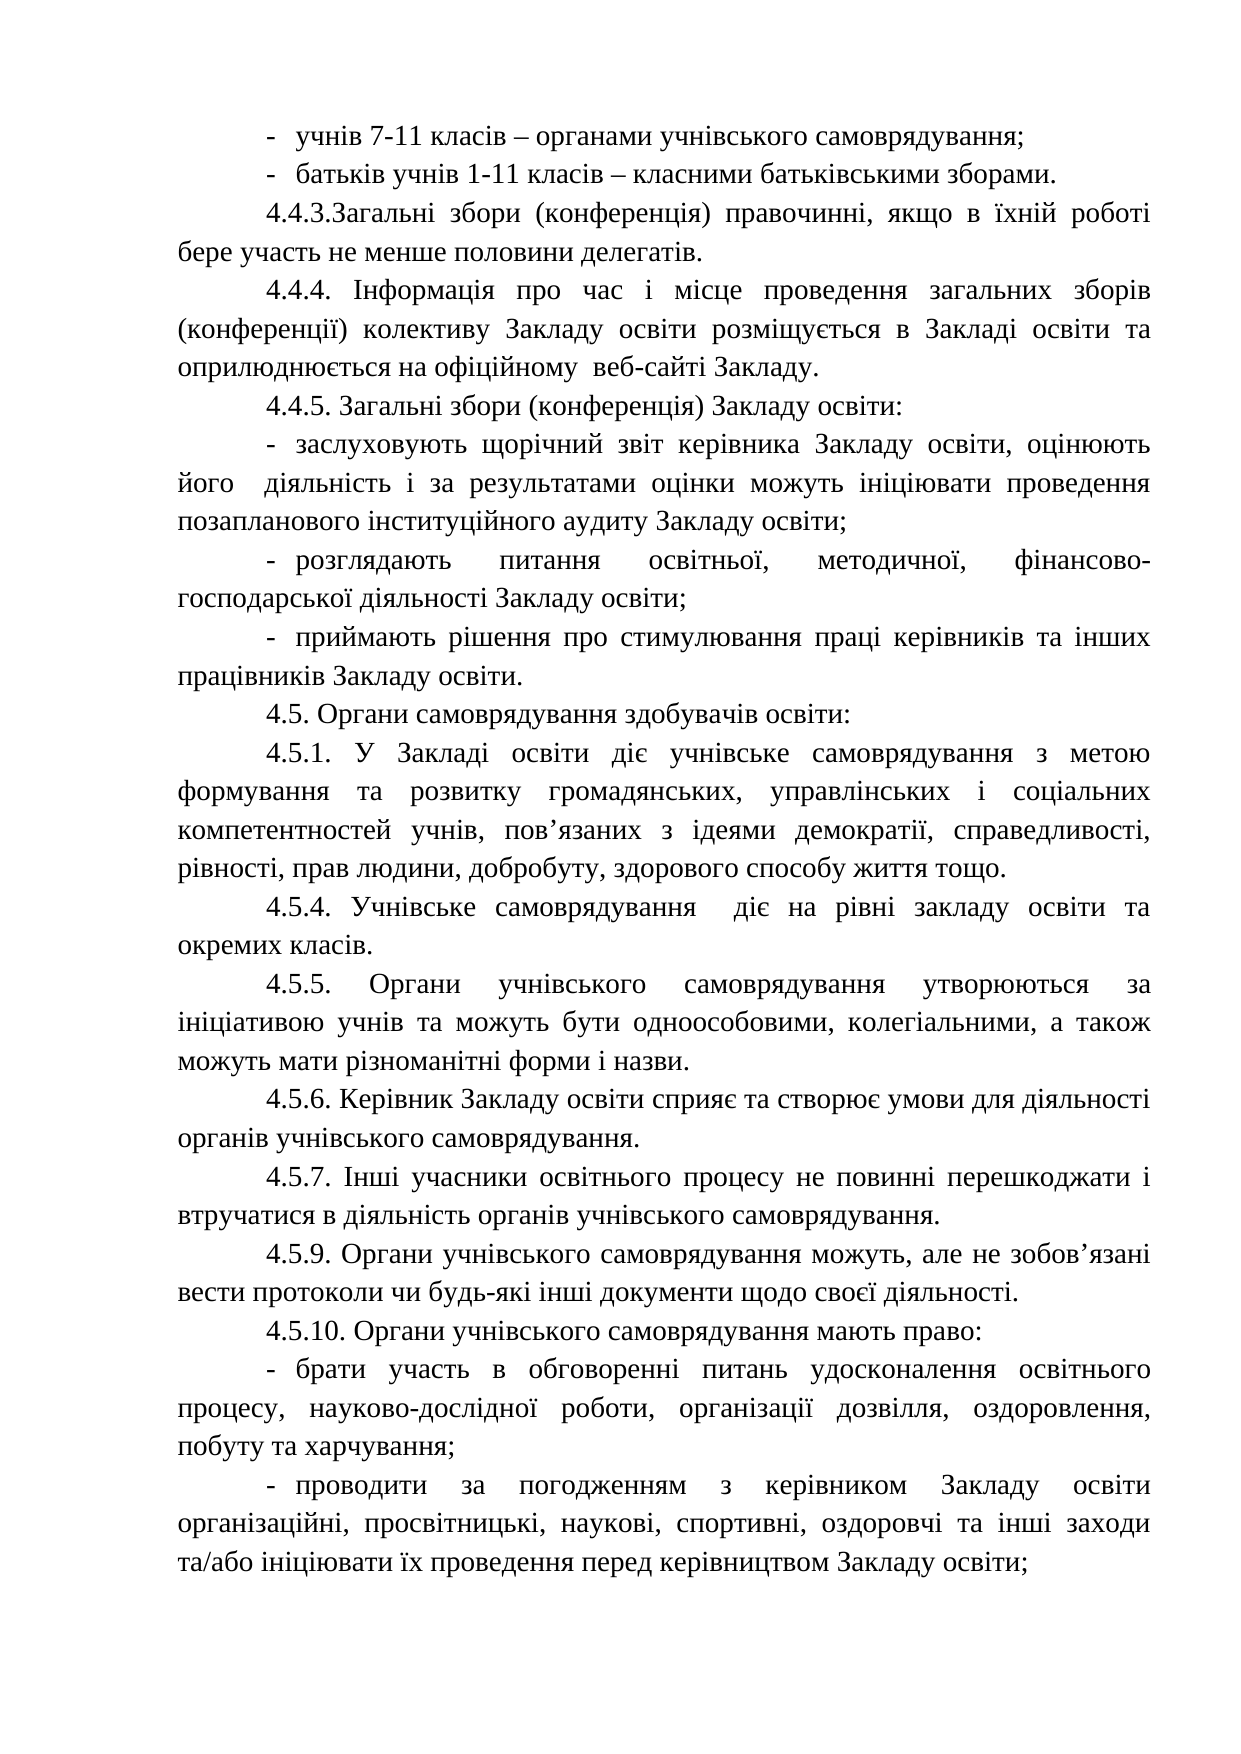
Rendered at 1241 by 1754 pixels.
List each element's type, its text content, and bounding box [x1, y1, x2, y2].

text 4.4.4. Інформація про час і місце проведення загальних зборів (конференції) колективу Закладу освіти розміщується в Закладі освіти та оприлюднюється на офіційному веб-сайті Закладу. [177, 272, 1152, 383]
text 4.5.7. Інші учасники освітнього процесу не повинні перешкоджати і втручатися в діяльність органів учнівського самоврядування. [177, 1159, 1152, 1231]
list заслуховують щорічний звіт керівника Закладу освіти, оцінюють його діяльність і за результатами оцінки можуть ініціювати проведення позапланового інституційного аудиту Закладу освіти; [177, 426, 1152, 537]
list розглядають питання освітньої, методичної, фінансово-господарської діяльності Закладу освіти; [177, 542, 1152, 614]
text 4.5.1. У Закладі освіти діє учнівське самоврядування з метою формування та розвитку громадянських, управлінських і соціальних компетентностей учнів, пов’язаних з ідеями демократії, справедливості, рівності, прав людини, добробуту, здорового способу життя тощо. [177, 735, 1152, 884]
list проводити за погодженням з керівником Закладу освіти організаційні, просвітницькі, наукові, спортивні, оздоровчі та інші заходи та/або ініціювати їх проведення перед керівництвом Закладу освіти; [177, 1467, 1152, 1578]
text 4.5.4. Учнівське самоврядування діє на рівні закладу освіти та окремих класів. [177, 889, 1152, 961]
text 4.5.5. Органи учнівського самоврядування утворюються за ініціативою учнів та можуть бути одноособовими, колегіальними, а також можуть мати різноманітні форми і назви. [177, 966, 1152, 1077]
text 4.4.5. Загальні збори (конференція) Закладу освіти: [177, 388, 1152, 421]
list батьків учнів 1-11 класів – класними батьківськими зборами. [177, 157, 1152, 190]
text 4.5.9. Органи учнівського самоврядування можуть, але не зобов’язані вести протоколи чи будь-які інші документи щодо своєї діяльності. [177, 1236, 1152, 1308]
text 4.4.3.Загальні збори (конференція) правочинні, якщо в їхній роботі бере участь не менше половини делегатів. [177, 195, 1152, 267]
list брати участь в обговоренні питань удосконалення освітнього процесу, науково-дослідної роботи, організації дозвілля, оздоровлення, побуту та харчування; [177, 1351, 1152, 1462]
text 4.5.10. Органи учнівського самоврядування мають право: [177, 1313, 1152, 1346]
text 4.5.6. Керівник Закладу освіти сприяє та створює умови для діяльності органів учнівського самоврядування. [177, 1082, 1152, 1154]
list учнів 7-11 класів – органами учнівського самоврядування; [177, 118, 1152, 152]
text 4.5. Органи самоврядування здобувачів освіти: [177, 696, 1152, 730]
list приймають рішення про стимулювання праці керівників та інших працівників Закладу освіти. [177, 619, 1152, 691]
